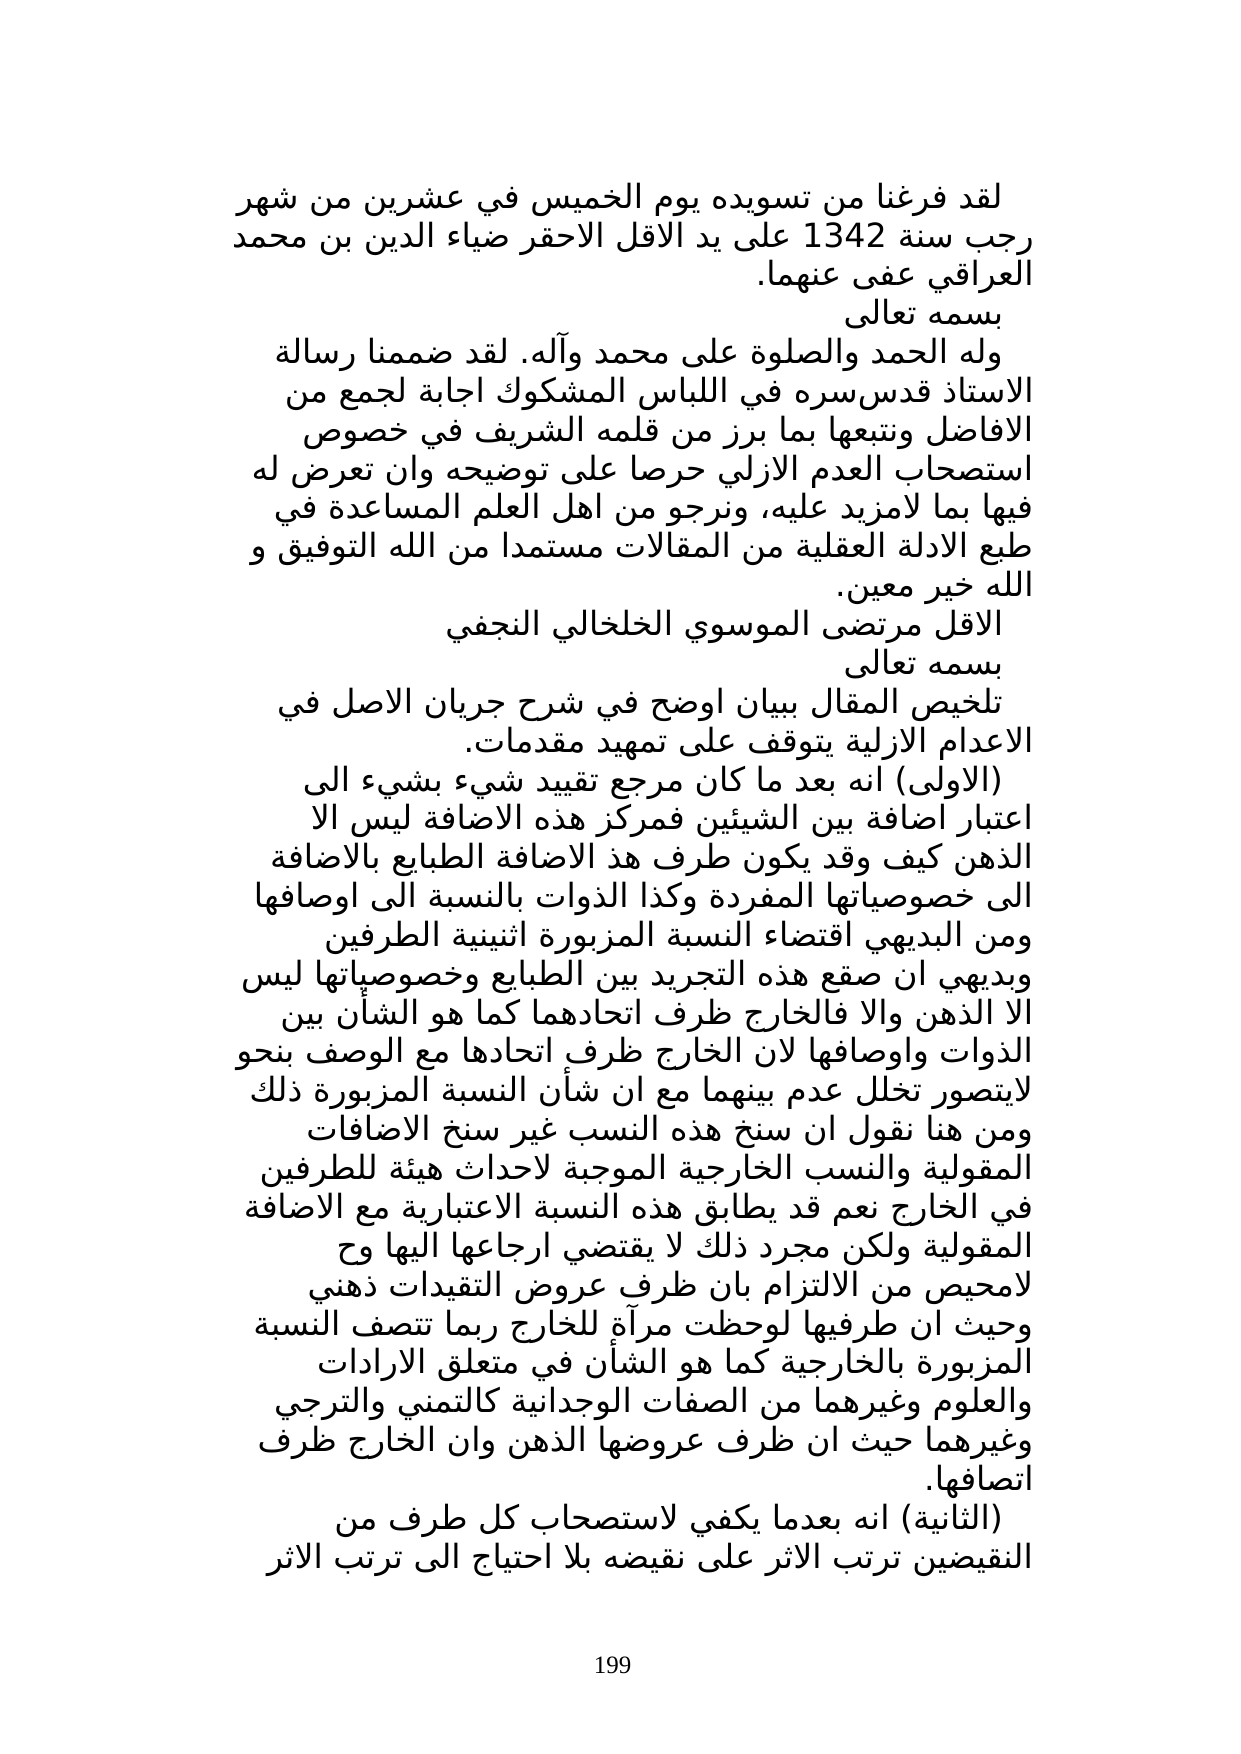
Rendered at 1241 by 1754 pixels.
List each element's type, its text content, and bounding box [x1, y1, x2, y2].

text لقد فرغنا من تسويده يوم الخميس في عشرين من شهر رجب سنة 1342 على يد الاقل الاحقر ضياء الدين بن محمد العراقي عفى عنهما. [222, 177, 1033, 294]
text بسمه تعالى [222, 294, 1033, 333]
text تلخيص المقال ببيان اوضح في شرح جريان الاصل في الاعدام الازلية يتوقف على تمهيد مقدمات. [222, 682, 1033, 760]
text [222, 1498, 1033, 1576]
text الاقل مرتضى الموسوي الخلخالي النجفي [222, 604, 1033, 643]
text وله الحمد والصلوة على محمد وآله. لقد ضممنا رسالة الاستاذ قدس‌سره في اللباس المشكوك اجابة لجمع من الافاضل ونتبعها بما برز من قلمه الشريف في خصوص استصحاب العدم الازلي حرصا على توضيحه وان تعرض له فيها بما لامزيد عليه، ونرجو من اهل العلم المساعدة في طبع الادلة العقلية من المقالات مستمدا من الله التوفيق و الله خير معين. [222, 333, 1033, 604]
text بسمه تعالى [222, 643, 1033, 682]
text (الاولى) انه بعد ما كان مرجع تقييد شيء بشيء الى اعتبار اضافة بين الشيئين فمركز هذه الاضافة ليس الا الذهن كيف وقد يكون طرف هذ الاضافة الطبايع بالاضافة الى خصوصياتها المفردة وكذا الذوات بالنسبة الى اوصافها ومن البديهي اقتضاء النسبة المزبورة اثنينية الطرفين وبديهي ان صقع هذه التجريد بين الطبايع وخصوصياتها ليس الا الذهن والا فالخارج ظرف اتحادهما كما هو الشأن بين الذوات واوصافها لان الخارج ظرف اتحادها مع الوصف بنحو لايتصور تخلل عدم بينهما مع ان شأن النسبة المزبورة ذلك ومن هنا نقول ان سنخ هذه النسب غير سنخ الاضافات المقولية والنسب الخارجية الموجبة لاحداث هيئة للطرفين في الخارج نعم قد يطابق هذه النسبة الاعتبارية مع الاضافة المقولية ولكن مجرد ذلك لا يقتضي ارجاعها اليها وح لامحيص من الالتزام بان ظرف عروض التقيدات ذهني وحيث ان طرفيها لوحظت مرآة للخارج ربما تتصف النسبة المزبورة بالخارجية كما هو الشأن في متعلق الارادات والعلوم وغيرهما من الصفات الوجدانية كالتمني والترجي وغيرهما حيث ان ظرف عروضها الذهن وان الخارج ظرف اتصافها. [222, 760, 1033, 1498]
